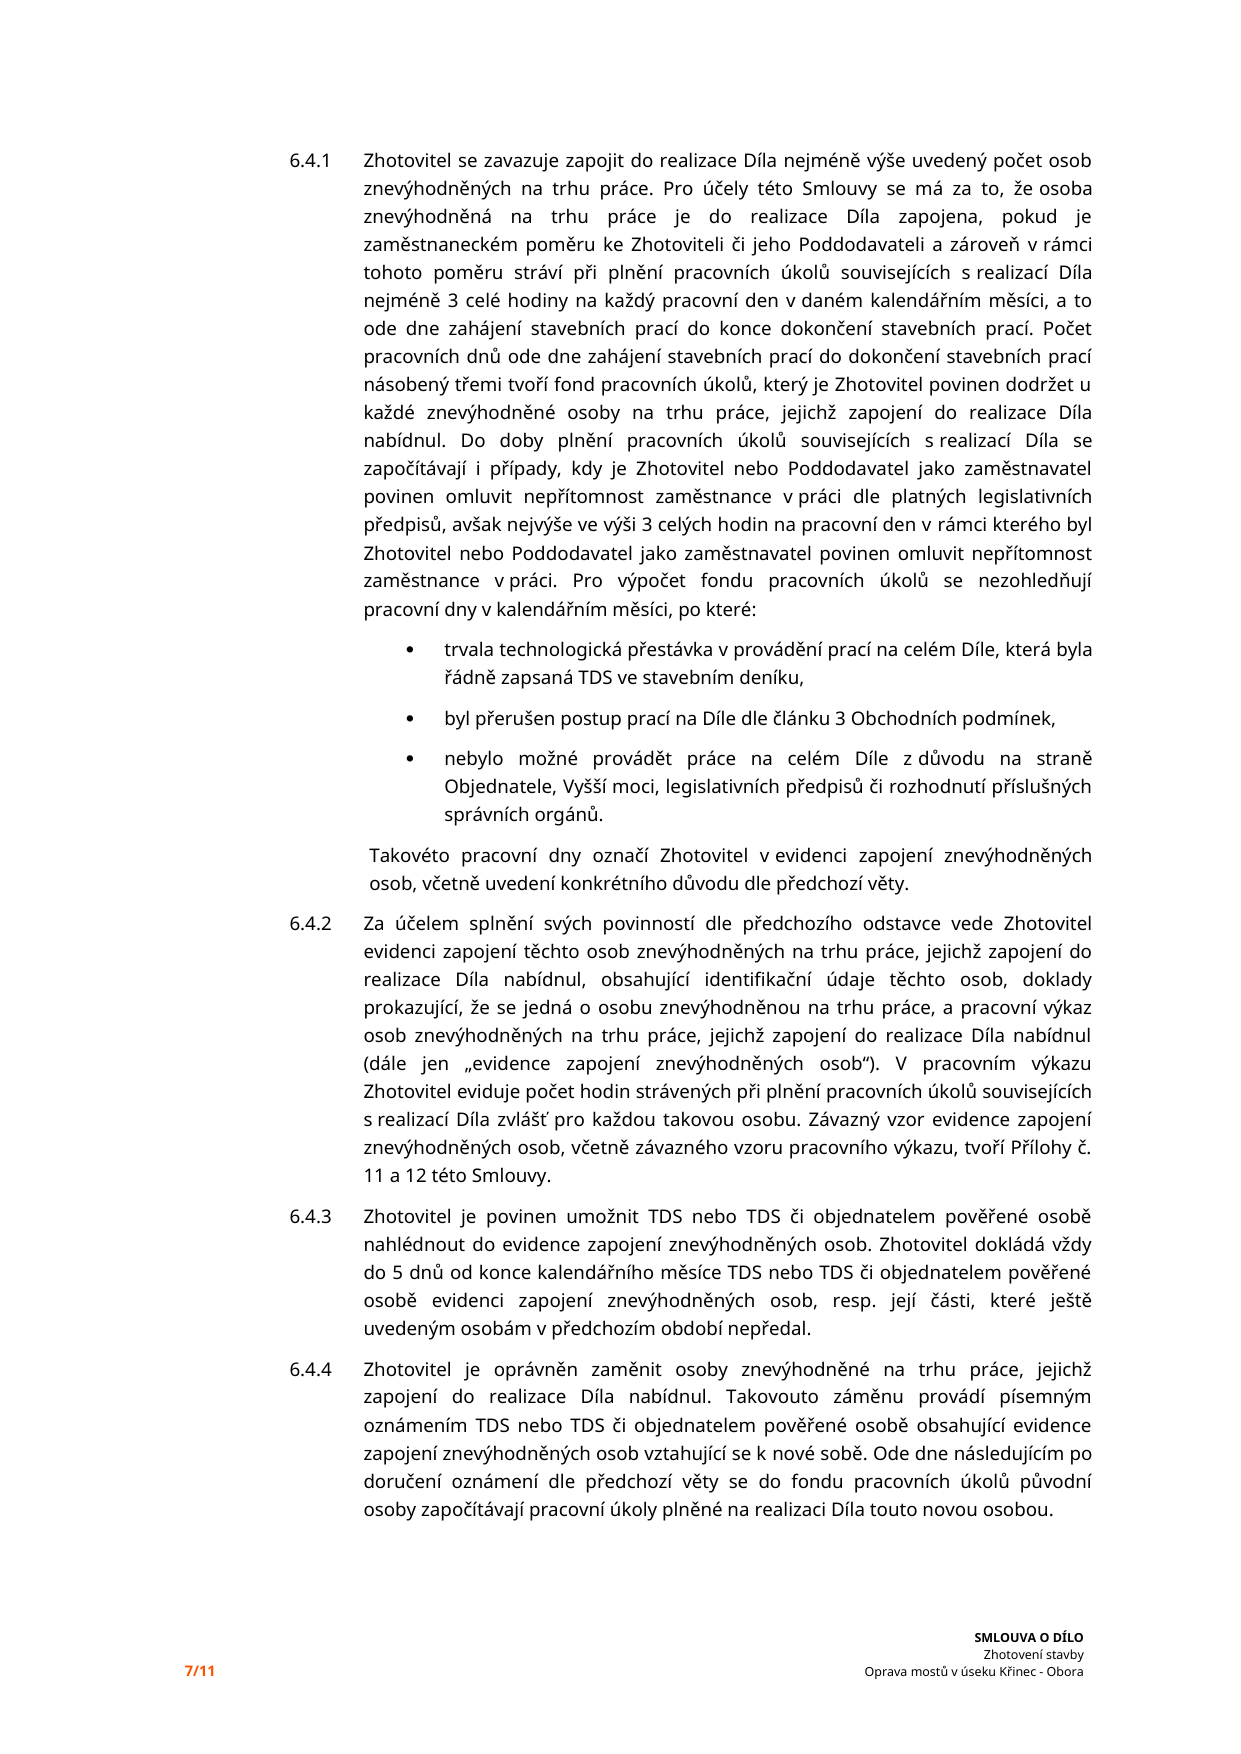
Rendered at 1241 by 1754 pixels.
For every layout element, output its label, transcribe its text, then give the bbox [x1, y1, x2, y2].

list byl přerušen postup prací na Díle dle článku 3 Obchodních podmínek, [407, 705, 1093, 730]
text Za účelem splnění svých povinností dle předchozího odstavce vede Zhotovitel evidenci zapojení těchto osob znevýhodněných na trhu práce, jejichž zapojení do realizace Díla nabídnul, obsahující identifikační údaje těchto osob, doklady prokazující, že se jedná o osobu znevýhodněnou na trhu práce, a pracovní výkaz osob znevýhodněných na trhu práce, jejichž zapojení do realizace Díla nabídnul (dále jen „evidence zapojení znevýhodněných osob“). V pracovním výkazu Zhotovitel eviduje počet hodin strávených při plnění pracovních úkolů souvisejících s realizací Díla zvlášť pro každou takovou osobu. Závazný vzor evidence zapojení znevýhodněných osob, včetně závazného vzoru pracovního výkazu, tvoří Přílohy č. 11 a 12 této Smlouvy. [289, 911, 1093, 1188]
list nebylo možné provádět práce na celém Díle z důvodu na straně Objednatele, Vyšší moci, legislativních předpisů či rozhodnutí příslušných správních orgánů. [407, 745, 1093, 827]
list trvala technologická přestávka v provádění prací na celém Díle, která byla řádně zapsaná TDS ve stavebním deníku, [407, 636, 1093, 690]
text Zhotovitel je oprávněn zaměnit osoby znevýhodněné na trhu práce, jejichž zapojení do realizace Díla nabídnul. Takovouto záměnu provádí písemným oznámením TDS nebo TDS či objednatelem pověřené osobě obsahující evidence zapojení znevýhodněných osob vztahující se k nové sobě. Ode dne následujícím po doručení oznámení dle předchozí věty se do fondu pracovních úkolů původní osoby započítávají pracovní úkoly plněné na realizaci Díla touto novou osobou. [289, 1356, 1093, 1521]
text Zhotovitel se zavazuje zapojit do realizace Díla nejméně výše uvedený počet osob znevýhodněných na trhu práce. Pro účely této Smlouvy se má za to, že osoba znevýhodněná na trhu práce je do realizace Díla zapojena, pokud je zaměstnaneckém poměru ke Zhotoviteli či jeho Poddodavateli a zároveň v rámci tohoto poměru stráví při plnění pracovních úkolů souvisejících s realizací Díla nejméně 3 celé hodiny na každý pracovní den v daném kalendářním měsíci, a to ode dne zahájení stavebních prací do konce dokončení stavebních prací. Počet pracovních dnů ode dne zahájení stavebních prací do dokončení stavebních prací násobený třemi tvoří fond pracovních úkolů, který je Zhotovitel povinen dodržet u každé znevýhodněné osoby na trhu práce, jejichž zapojení do realizace Díla nabídnul. Do doby plnění pracovních úkolů souvisejících s realizací Díla se započítávají i případy, kdy je Zhotovitel nebo Poddodavatel jako zaměstnavatel povinen omluvit nepřítomnost zaměstnance v práci dle platných legislativních předpisů, avšak nejvýše ve výši 3 celých hodin na pracovní den v rámci kterého byl Zhotovitel nebo Poddodavatel jako zaměstnavatel povinen omluvit nepřítomnost zaměstnance v práci. Pro výpočet fondu pracovních úkolů se nezohledňují pracovní dny v kalendářním měsíci, po které: [289, 147, 1093, 621]
list Takovéto pracovní dny označí Zhotovitel v evidenci zapojení znevýhodněných osob, včetně uvedení konkrétního důvodu dle předchozí věty. [369, 842, 1093, 896]
text Zhotovitel je povinen umožnit TDS nebo TDS či objednatelem pověřené osobě nahlédnout do evidence zapojení znevýhodněných osob. Zhotovitel dokládá vždy do 5 dnů od konce kalendářního měsíce TDS nebo TDS či objednatelem pověřené osobě evidenci zapojení znevýhodněných osob, resp. její části, které ještě uvedeným osobám v předchozím období nepředal. [289, 1203, 1093, 1341]
